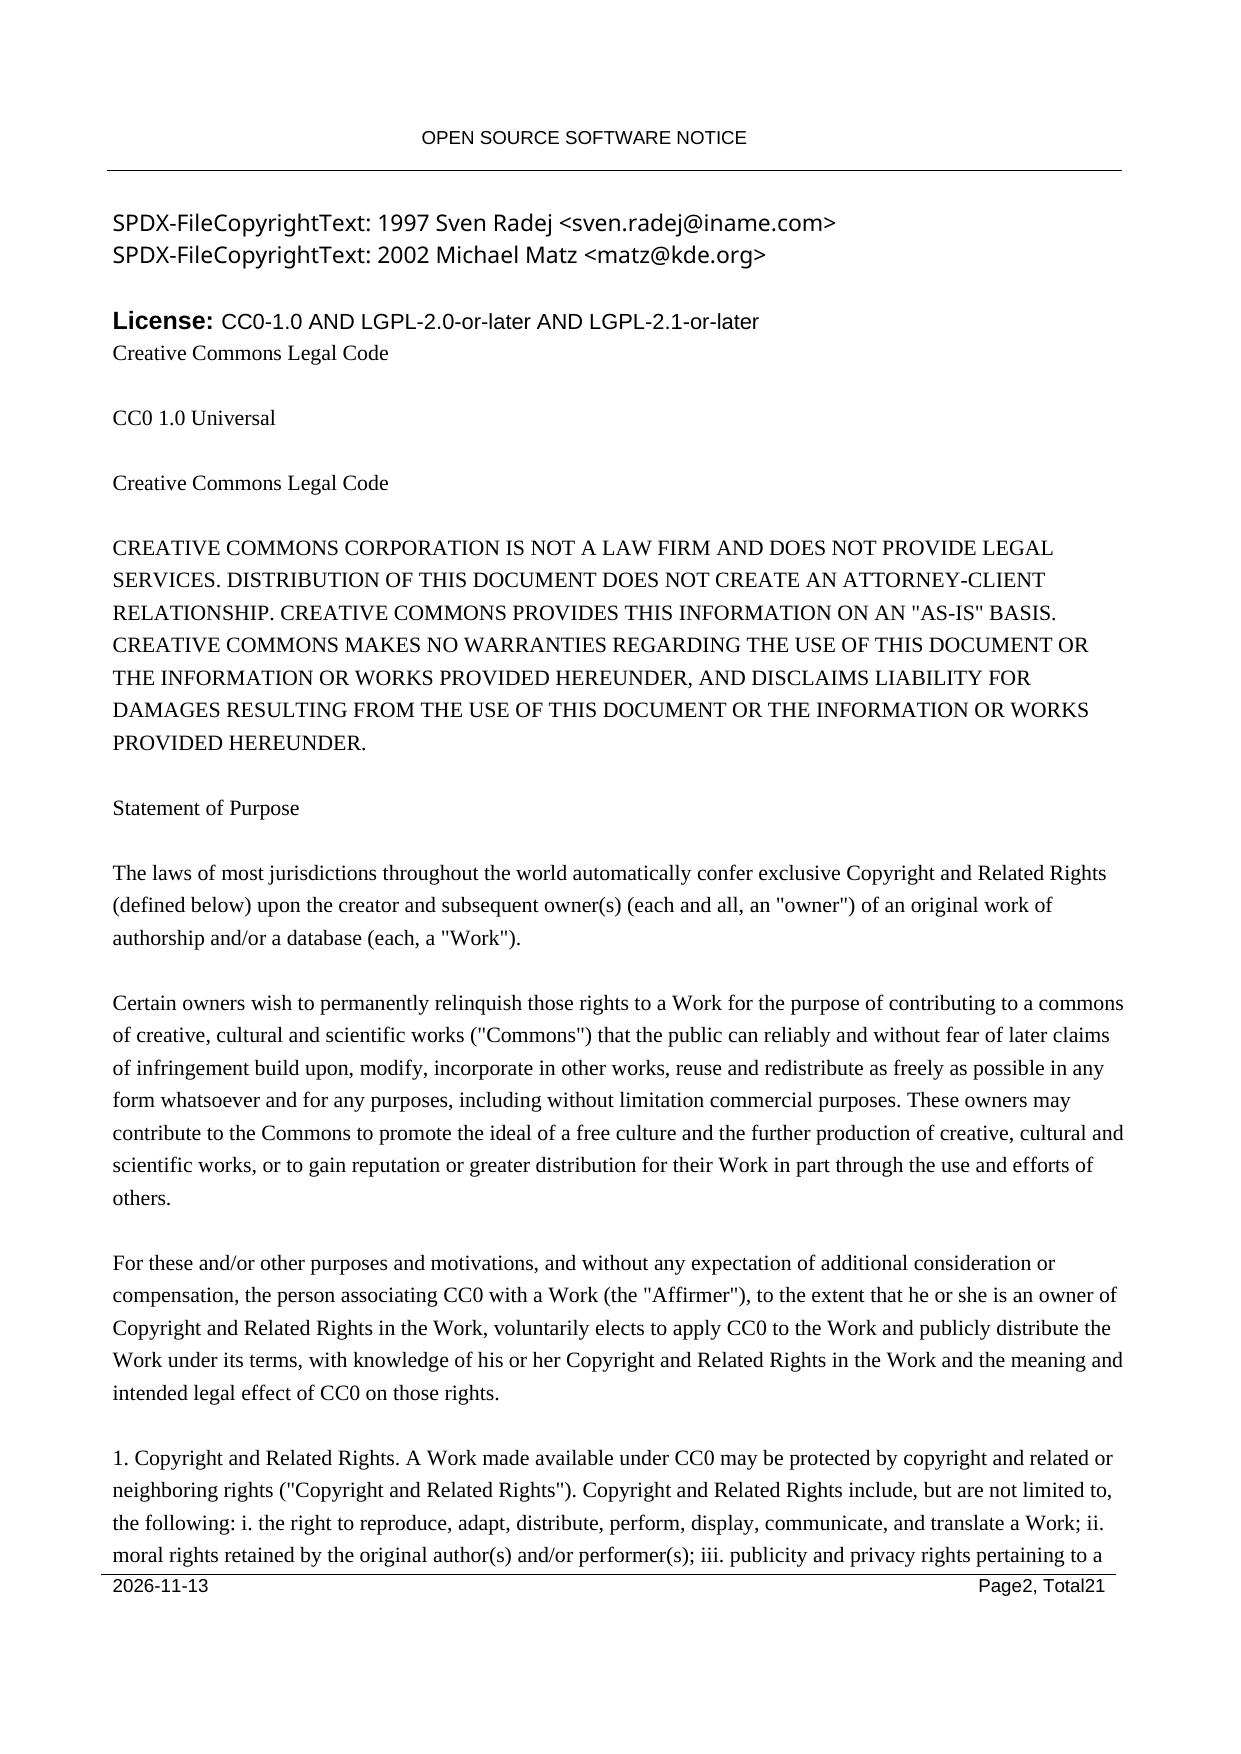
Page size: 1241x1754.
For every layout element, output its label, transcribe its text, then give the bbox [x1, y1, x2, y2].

text License: CC0-1.0 AND LGPL-2.0-or-later AND LGPL-2.1-or-later [112, 304, 1128, 336]
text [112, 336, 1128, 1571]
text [112, 206, 1128, 304]
